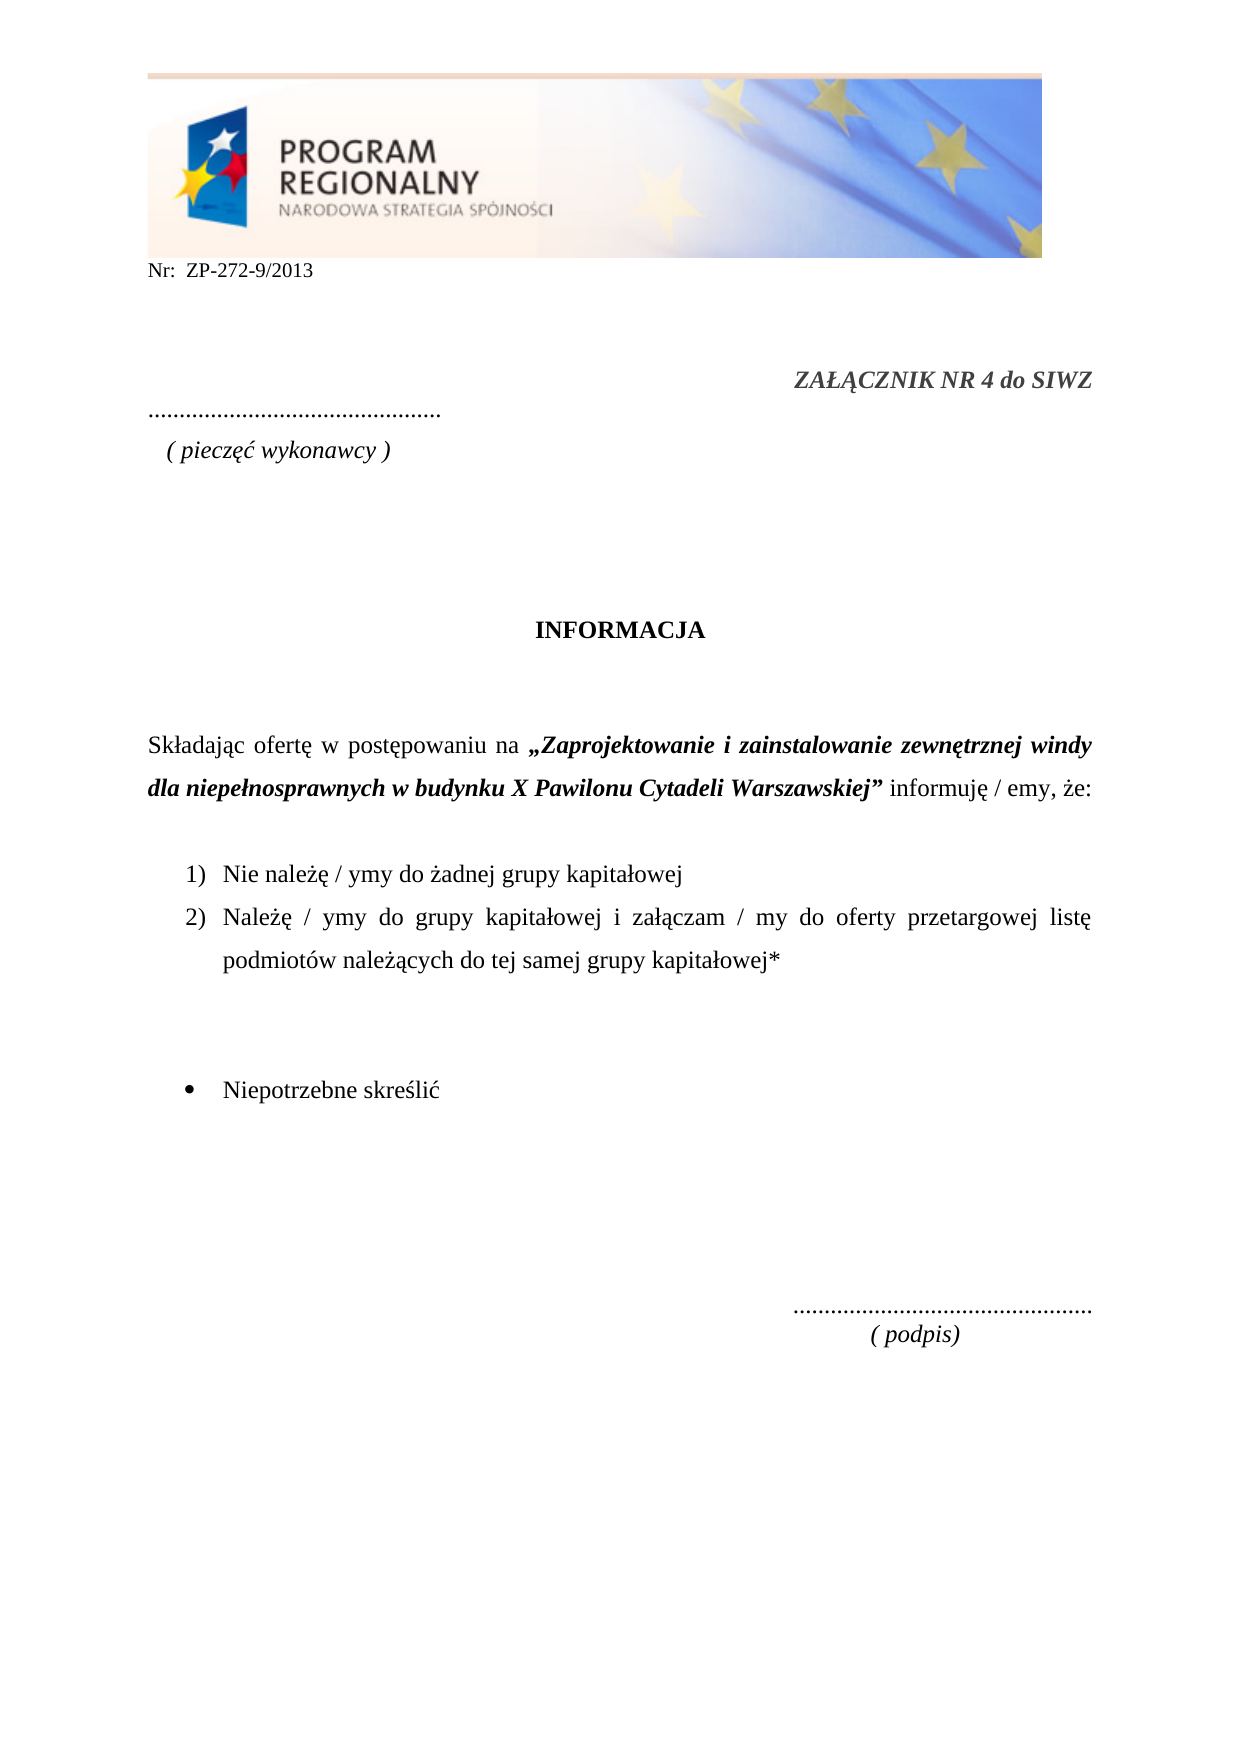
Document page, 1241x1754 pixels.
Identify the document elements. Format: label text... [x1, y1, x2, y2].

list Nie należę / ymy do żadnej grupy kapitałowej [185, 859, 1093, 888]
text ................................................ [148, 1290, 1093, 1319]
text ( podpis) [664, 1319, 1093, 1348]
text ( pieczęć wykonawcy ) [148, 435, 1093, 464]
subtitle ZAŁĄCZNIK NR 4 do SIWZ [148, 365, 1093, 394]
text ............................................... [148, 394, 1093, 422]
list Należę / ymy do grupy kapitałowej i załączam / my do oferty przetargowej listę podmiotów należących do tej samej grupy kapitałowej* [185, 902, 1093, 974]
text INFORMACJA [148, 615, 1093, 643]
picture [147, 73, 1042, 258]
text Składając ofertę w postępowaniu na „Zaprojektowanie i zainstalowanie zewnętrznej windy dla niepełnosprawnych w budynku X Pawilonu Cytadeli Warszawskiej” informuję / emy, że: [148, 730, 1093, 802]
list Niepotrzebne skreślić [185, 1075, 1093, 1103]
